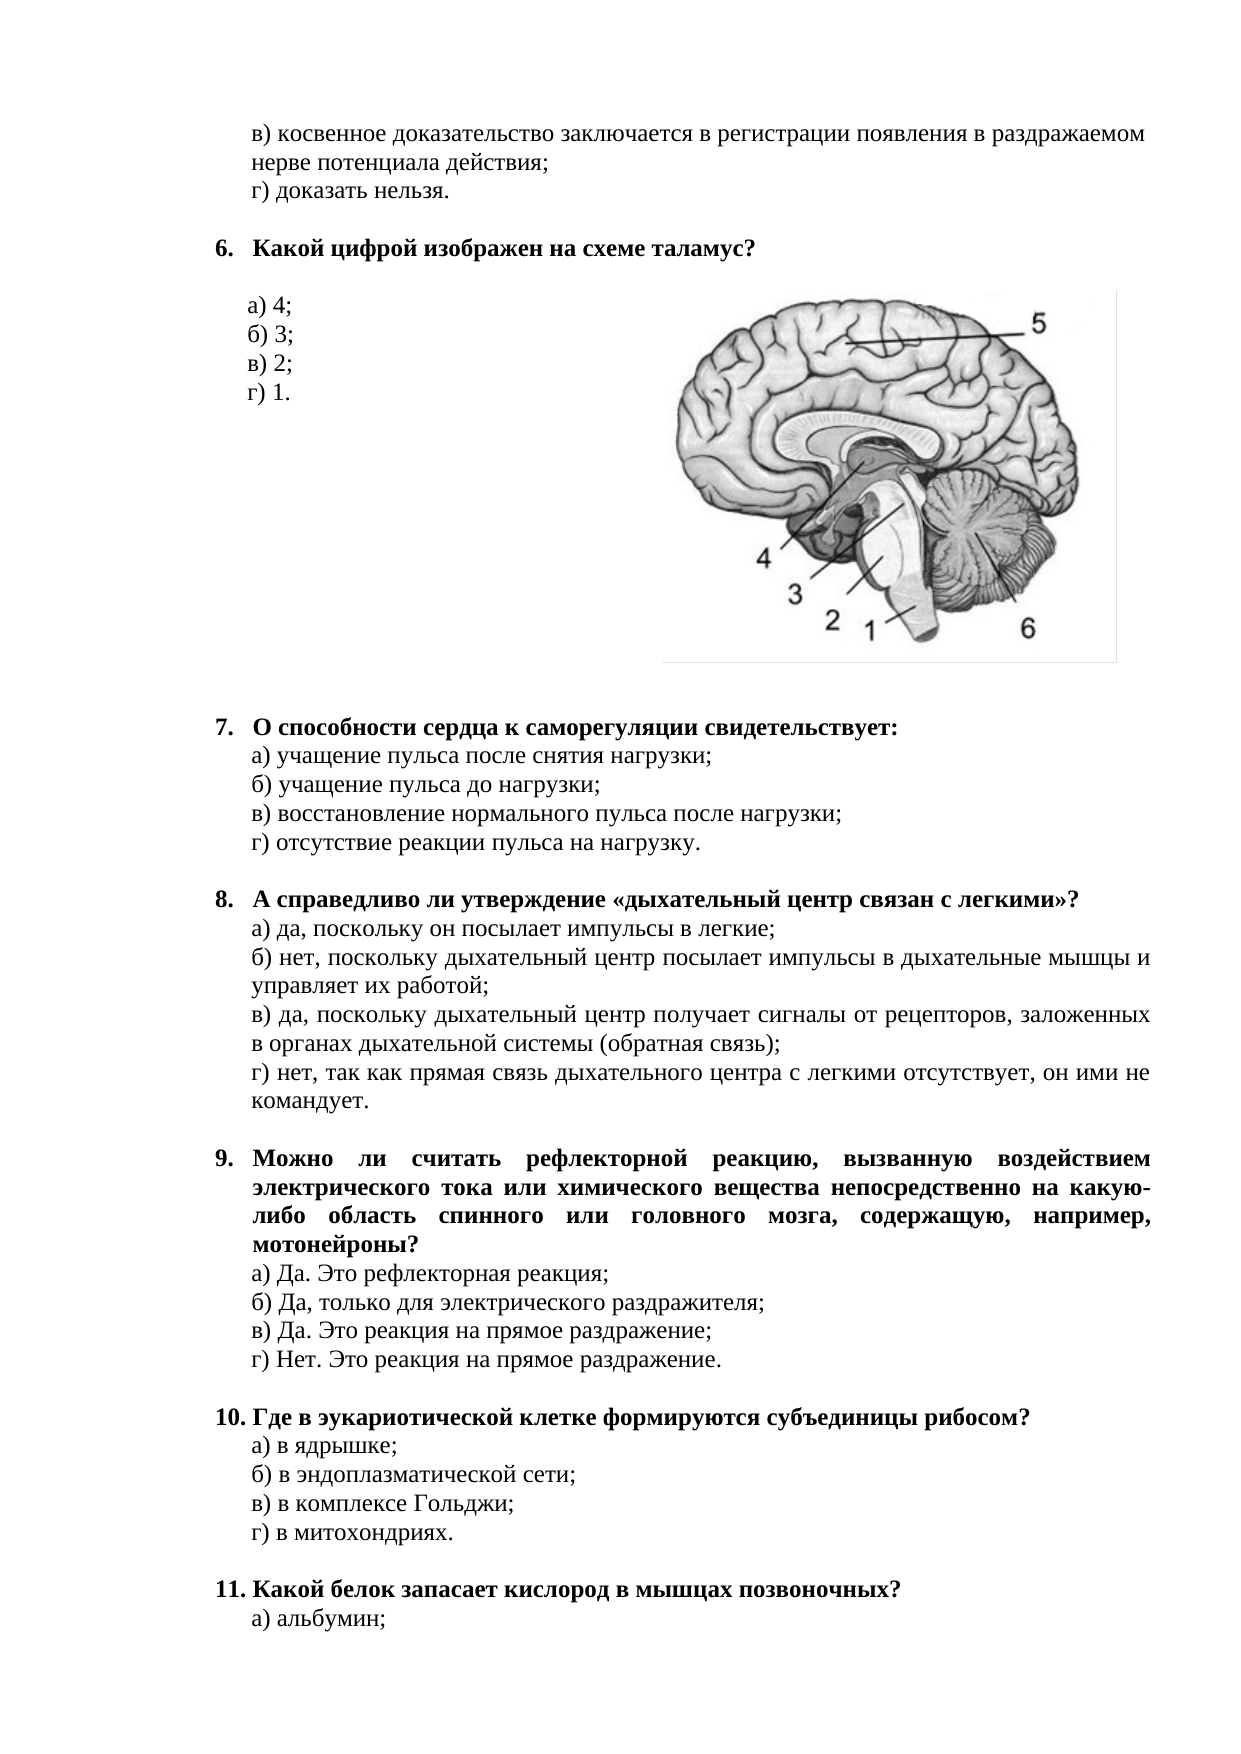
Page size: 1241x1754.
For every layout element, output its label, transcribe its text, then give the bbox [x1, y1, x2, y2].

text в) Да. Это реакция на прямое раздражение; [251, 1315, 1152, 1344]
text а) да, поскольку он посылает импульсы в легкие; [251, 913, 1152, 942]
text б) учащение пульса до нагрузки; [251, 769, 1152, 798]
list О способности сердца к саморегуляции свидетельствует: [215, 712, 1152, 740]
picture [662, 290, 1118, 664]
table_header [651, 291, 1130, 683]
text в) да, поскольку дыхательный центр получает сигналы от рецепторов, заложенных в органах дыхательной системы (обратная связь); [251, 999, 1152, 1057]
text а) альбумин; [251, 1603, 1152, 1632]
text г) нет, так как прямая связь дыхательного центра с легкими отсутствует, он ими не командует. [251, 1057, 1152, 1114]
list Какой белок запасает кислород в мышцах позвоночных? [215, 1574, 1152, 1603]
text а) учащение пульса после снятия нагрузки; [251, 740, 1152, 769]
text б) в эндоплазматической сети; [251, 1459, 1152, 1488]
text г) Нет. Это реакция на прямое раздражение. [251, 1344, 1152, 1373]
text в) восстановление нормального пульса после нагрузки; [251, 798, 1152, 827]
text а) в ядрышке; [251, 1430, 1152, 1459]
text г) доказать нельзя. [251, 176, 1152, 204]
list Можно ли считать рефлекторной реакцию, вызванную воздействием электрического тока или химического вещества непосредственно на какую-либо область спинного или головного мозга, содержащую, например, мотонейроны? [215, 1143, 1152, 1258]
text в) косвенное доказательство заключается в регистрации появления в раздражаемом нерве потенциала действия; [251, 118, 1152, 176]
text г) отсутствие реакции пульса на нагрузку. [251, 827, 1152, 855]
text б) Да, только для электрического раздражителя; [251, 1287, 1152, 1315]
text б) нет, поскольку дыхательный центр посылает импульсы в дыхательные мышцы и управляет их работой; [251, 942, 1152, 999]
text в) в комплексе Гольджи; [251, 1488, 1152, 1517]
text г) в митохондриях. [251, 1517, 1152, 1545]
list Какой цифрой изображен на схеме таламус? [215, 233, 1152, 262]
text а) Да. Это рефлекторная реакция; [251, 1258, 1152, 1287]
table_header а) 4; б) 3; в) 2; г) 1. [236, 291, 651, 683]
list Где в эукариотической клетке формируются субъединицы рибосом? [215, 1402, 1152, 1430]
list А справедливо ли утверждение «дыхательный центр связан с легкими»? [215, 884, 1152, 913]
